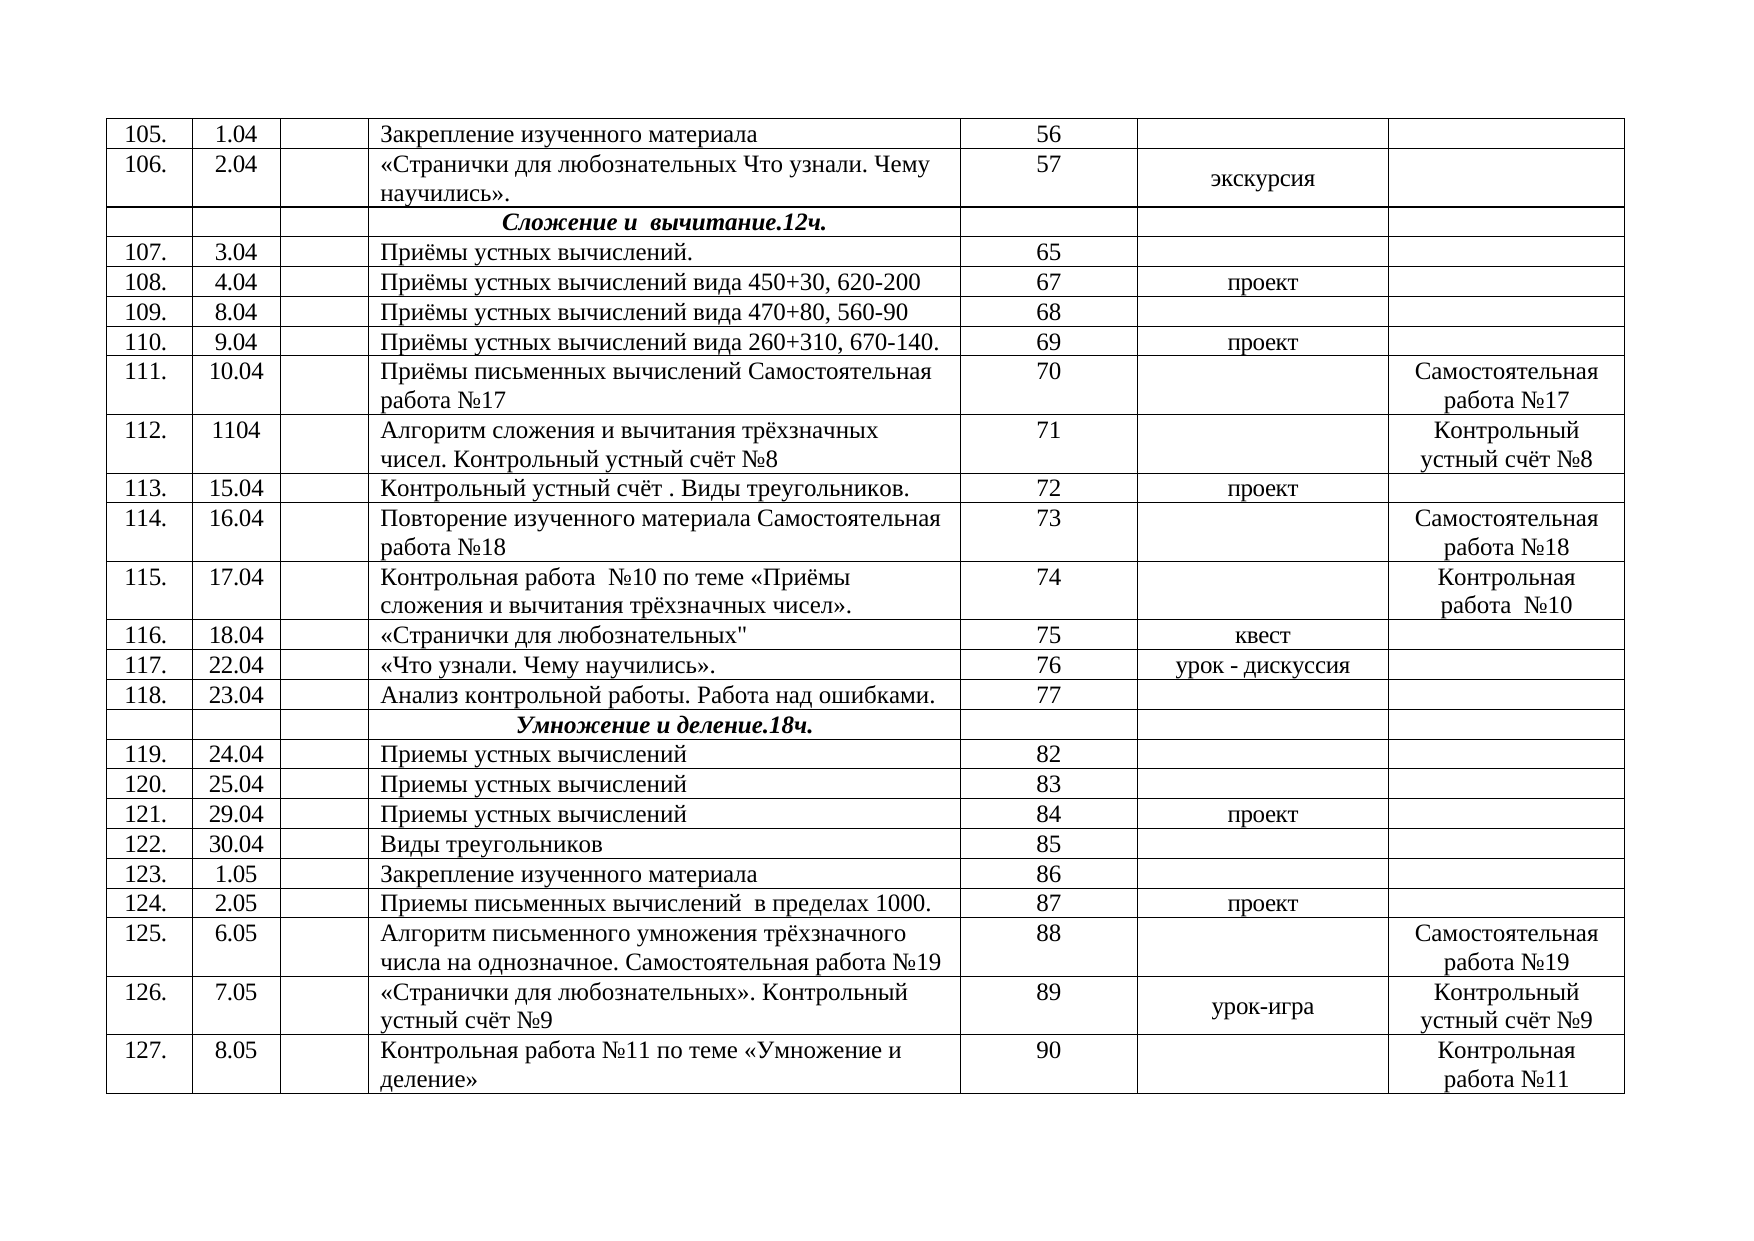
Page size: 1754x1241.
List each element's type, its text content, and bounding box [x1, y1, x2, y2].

table_cell [1138, 119, 1148, 148]
table_cell 17.04 [193, 562, 280, 619]
table_cell [1389, 620, 1399, 649]
table_cell [1613, 267, 1624, 296]
table_cell [281, 710, 292, 738]
table_cell 56 [961, 119, 1137, 148]
table_cell Сложение и вычитание.12ч. [369, 208, 960, 236]
table_cell [107, 918, 192, 976]
table_cell [281, 1035, 368, 1093]
table_cell «Странички для любознательных Что узнали. Чему научились». [369, 149, 960, 206]
table_cell Приемы письменных вычислений в пределах 1000. [369, 889, 960, 917]
table_cell 57 [961, 149, 1137, 206]
table_cell [107, 650, 124, 679]
table_cell [1389, 769, 1399, 798]
table_cell 10.04 [193, 356, 280, 414]
table_cell 6.05 [193, 918, 280, 976]
table_cell 75 [961, 620, 1137, 649]
table_cell 90 [961, 1035, 1137, 1093]
table_cell [358, 829, 368, 858]
table_cell 68 [961, 297, 1137, 326]
table_cell [1389, 859, 1399, 887]
table_cell [281, 799, 292, 828]
table_cell [358, 710, 368, 738]
table_cell [1138, 710, 1148, 738]
table_cell [181, 620, 192, 649]
table_cell Закрепление изученного материала [369, 859, 960, 887]
table_cell [107, 297, 124, 326]
table_cell [1613, 680, 1624, 709]
table_cell [281, 208, 292, 236]
table_cell [281, 474, 292, 502]
table_cell [1138, 918, 1388, 976]
table_cell [1389, 829, 1399, 858]
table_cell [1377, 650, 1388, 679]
table_cell [358, 680, 368, 709]
table_cell [181, 680, 192, 709]
table_cell [1613, 769, 1624, 798]
table_cell [1377, 297, 1388, 326]
table_cell [181, 208, 192, 236]
table_cell [107, 740, 124, 768]
table_cell [181, 650, 192, 679]
table_cell [107, 680, 124, 709]
table_cell [181, 769, 192, 798]
table_cell [1138, 562, 1388, 619]
table_cell [1389, 237, 1399, 266]
table_cell [107, 829, 124, 858]
table_cell [107, 710, 156, 738]
table_cell [1613, 119, 1624, 148]
table_cell 70 [961, 356, 1137, 414]
table_cell Приемы устных вычислений [369, 740, 960, 768]
table_cell [181, 474, 192, 502]
table_cell 2.04 [193, 149, 280, 206]
table_cell [107, 415, 192, 472]
table_cell [358, 327, 368, 355]
table_cell 86 [961, 859, 1137, 887]
table_cell [1377, 859, 1388, 887]
table_cell Приёмы устных вычислений. [369, 237, 960, 266]
table_cell [281, 297, 292, 326]
table_cell 89 [961, 977, 1137, 1034]
table_cell [181, 889, 192, 917]
table_cell [1613, 799, 1624, 828]
table_cell [269, 208, 280, 236]
table_cell [269, 710, 280, 738]
table_cell [107, 562, 192, 619]
table_cell Контрольная работа №11 по теме «Умножение и деление» [369, 1035, 960, 1093]
table_cell [281, 859, 292, 887]
table_cell [1389, 889, 1399, 917]
table_cell [358, 889, 368, 917]
table_cell [281, 149, 368, 206]
table_cell [107, 267, 124, 296]
table_cell урок-игра [1138, 977, 1388, 1034]
table_cell [181, 267, 192, 296]
table_cell [358, 474, 368, 502]
table_cell 74 [961, 562, 1137, 619]
table_cell Приёмы письменных вычислений Самостоятельная работа №17 [369, 356, 960, 414]
table_cell Алгоритм письменного умножения трёхзначного числа на однозначное. Самостоятельная работа №19 [369, 918, 960, 976]
table_cell 72 [961, 474, 1137, 502]
table_cell [1613, 237, 1624, 266]
table_cell [358, 208, 368, 236]
table_cell [281, 889, 292, 917]
table_cell [358, 740, 368, 768]
table_cell [1389, 474, 1399, 502]
table_cell [1613, 327, 1624, 355]
table_cell [181, 710, 192, 738]
table_cell [358, 119, 368, 148]
table_cell [281, 267, 292, 296]
table_cell 16.04 [193, 503, 280, 561]
table_cell [281, 680, 292, 709]
table_cell [1613, 297, 1624, 326]
table_cell 82 [961, 740, 1137, 768]
table_cell [193, 208, 203, 236]
table_cell [1389, 327, 1399, 355]
table_cell [1613, 740, 1624, 768]
table_cell [1613, 859, 1624, 887]
table_cell [281, 503, 368, 561]
table_cell [281, 977, 368, 1034]
table_cell [1138, 503, 1388, 561]
table_cell [1377, 119, 1388, 148]
table_cell [281, 237, 292, 266]
table_cell [107, 1035, 192, 1093]
table_cell [1377, 237, 1388, 266]
table_cell [181, 237, 192, 266]
table_cell [281, 327, 292, 355]
table_cell 87 [961, 889, 1137, 917]
table_cell «Странички для любознательных». Контрольный устный счёт №9 [369, 977, 960, 1034]
table_cell [107, 119, 124, 148]
table_cell [358, 620, 368, 649]
table_cell [1613, 710, 1624, 738]
table_cell [358, 237, 368, 266]
table_cell [107, 620, 124, 649]
table_cell 8.05 [193, 1035, 280, 1093]
table_cell Приемы устных вычислений [369, 769, 960, 798]
table_cell [358, 859, 368, 887]
table_cell Контрольная работа №10 по теме «Приёмы сложения и вычитания трёхзначных чисел». [369, 562, 960, 619]
table_cell [1138, 237, 1148, 266]
table_cell 88 [961, 918, 1137, 976]
table_cell [107, 474, 124, 502]
table_cell [281, 415, 368, 472]
table_cell [181, 740, 192, 768]
table_cell [1138, 415, 1388, 472]
table_cell [181, 799, 192, 828]
table_cell Приёмы устных вычислений вида 450+30, 620-200 [369, 267, 960, 296]
table_cell [1138, 1035, 1388, 1093]
table_cell экскурсия [1138, 149, 1388, 206]
table_cell [358, 769, 368, 798]
table_cell [107, 977, 192, 1034]
table_cell [1138, 769, 1148, 798]
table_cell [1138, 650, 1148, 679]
table_cell [107, 149, 192, 206]
table_cell [107, 889, 124, 917]
table_cell 65 [961, 237, 1137, 266]
table_cell [1138, 297, 1148, 326]
table_cell Закрепление изученного материала [369, 119, 960, 148]
table_cell [1138, 859, 1148, 887]
table_cell [181, 829, 192, 858]
table_cell 76 [961, 650, 1137, 679]
table_cell [961, 208, 1137, 236]
table_cell [358, 799, 368, 828]
table_cell [281, 769, 292, 798]
table_cell Повторение изученного материала Самостоятельная работа №18 [369, 503, 960, 561]
table_cell [1377, 829, 1388, 858]
table_cell [181, 859, 192, 887]
table_cell 84 [961, 799, 1137, 828]
table_cell [281, 119, 292, 148]
table_cell [281, 918, 368, 976]
table_cell [107, 859, 124, 887]
table_cell [1389, 650, 1399, 679]
table_cell [1389, 297, 1399, 326]
table_cell [1613, 829, 1624, 858]
table_cell [107, 769, 124, 798]
table_cell [1389, 149, 1624, 206]
table_cell [107, 327, 124, 355]
table_cell [281, 829, 292, 858]
table_cell 71 [961, 415, 1137, 472]
table_cell 85 [961, 829, 1137, 858]
table_cell [1389, 267, 1399, 296]
table_cell [1138, 208, 1148, 236]
table_cell [1138, 356, 1388, 414]
table_cell «Что узнали. Чему научились». [369, 650, 960, 679]
table_cell [1377, 769, 1388, 798]
table_cell [1613, 208, 1624, 236]
table_cell [358, 267, 368, 296]
table_cell 73 [961, 503, 1137, 561]
table_cell [107, 799, 124, 828]
table_cell Приёмы устных вычислений вида 260+310, 670-140. [369, 327, 960, 355]
table_cell [1389, 208, 1399, 236]
table_cell [358, 650, 368, 679]
table_cell [1389, 119, 1399, 148]
table_cell [1377, 208, 1388, 236]
table_cell 7.05 [193, 977, 280, 1034]
table_cell Контрольный устный счёт . Виды треугольников. [369, 474, 960, 502]
table_cell 67 [961, 267, 1137, 296]
table_cell 69 [961, 327, 1137, 355]
table_cell [1377, 740, 1388, 768]
table_cell [1389, 799, 1399, 828]
table_cell [107, 208, 156, 236]
table_cell [1613, 889, 1624, 917]
table_cell [1389, 740, 1399, 768]
table_cell [107, 356, 192, 414]
table_cell [1138, 680, 1148, 709]
table_cell [281, 650, 292, 679]
table_cell [1613, 620, 1624, 649]
table_cell Алгоритм сложения и вычитания трёхзначных чисел. Контрольный устный счёт №8 [369, 415, 960, 472]
table_cell [1389, 710, 1399, 738]
table_cell [181, 297, 192, 326]
table_cell Приёмы устных вычислений вида 470+80, 560-90 [369, 297, 960, 326]
table_cell [107, 503, 192, 561]
table_cell Виды треугольников [369, 829, 960, 858]
table_cell Умножение и деление.18ч. [369, 710, 960, 738]
table_cell 1104 [193, 415, 280, 472]
table_cell [1613, 474, 1624, 502]
table_cell [281, 740, 292, 768]
table_cell [1377, 710, 1388, 738]
table_cell [193, 710, 203, 738]
table_cell [1613, 650, 1624, 679]
table_cell [1138, 829, 1148, 858]
table_cell [281, 620, 292, 649]
table_cell [961, 710, 1137, 738]
table_cell [1377, 680, 1388, 709]
table_cell 83 [961, 769, 1137, 798]
table_cell Анализ контрольной работы. Работа над ошибками. [369, 680, 960, 709]
table_cell [107, 237, 124, 266]
table_cell [181, 119, 192, 148]
table_cell [281, 356, 368, 414]
table_cell [181, 327, 192, 355]
table_cell [281, 562, 368, 619]
table_cell [1389, 680, 1399, 709]
table_cell [358, 297, 368, 326]
table_cell «Странички для любознательных" [369, 620, 960, 649]
table_cell 77 [961, 680, 1137, 709]
table_cell Приемы устных вычислений [369, 799, 960, 828]
table_cell [1138, 740, 1148, 768]
